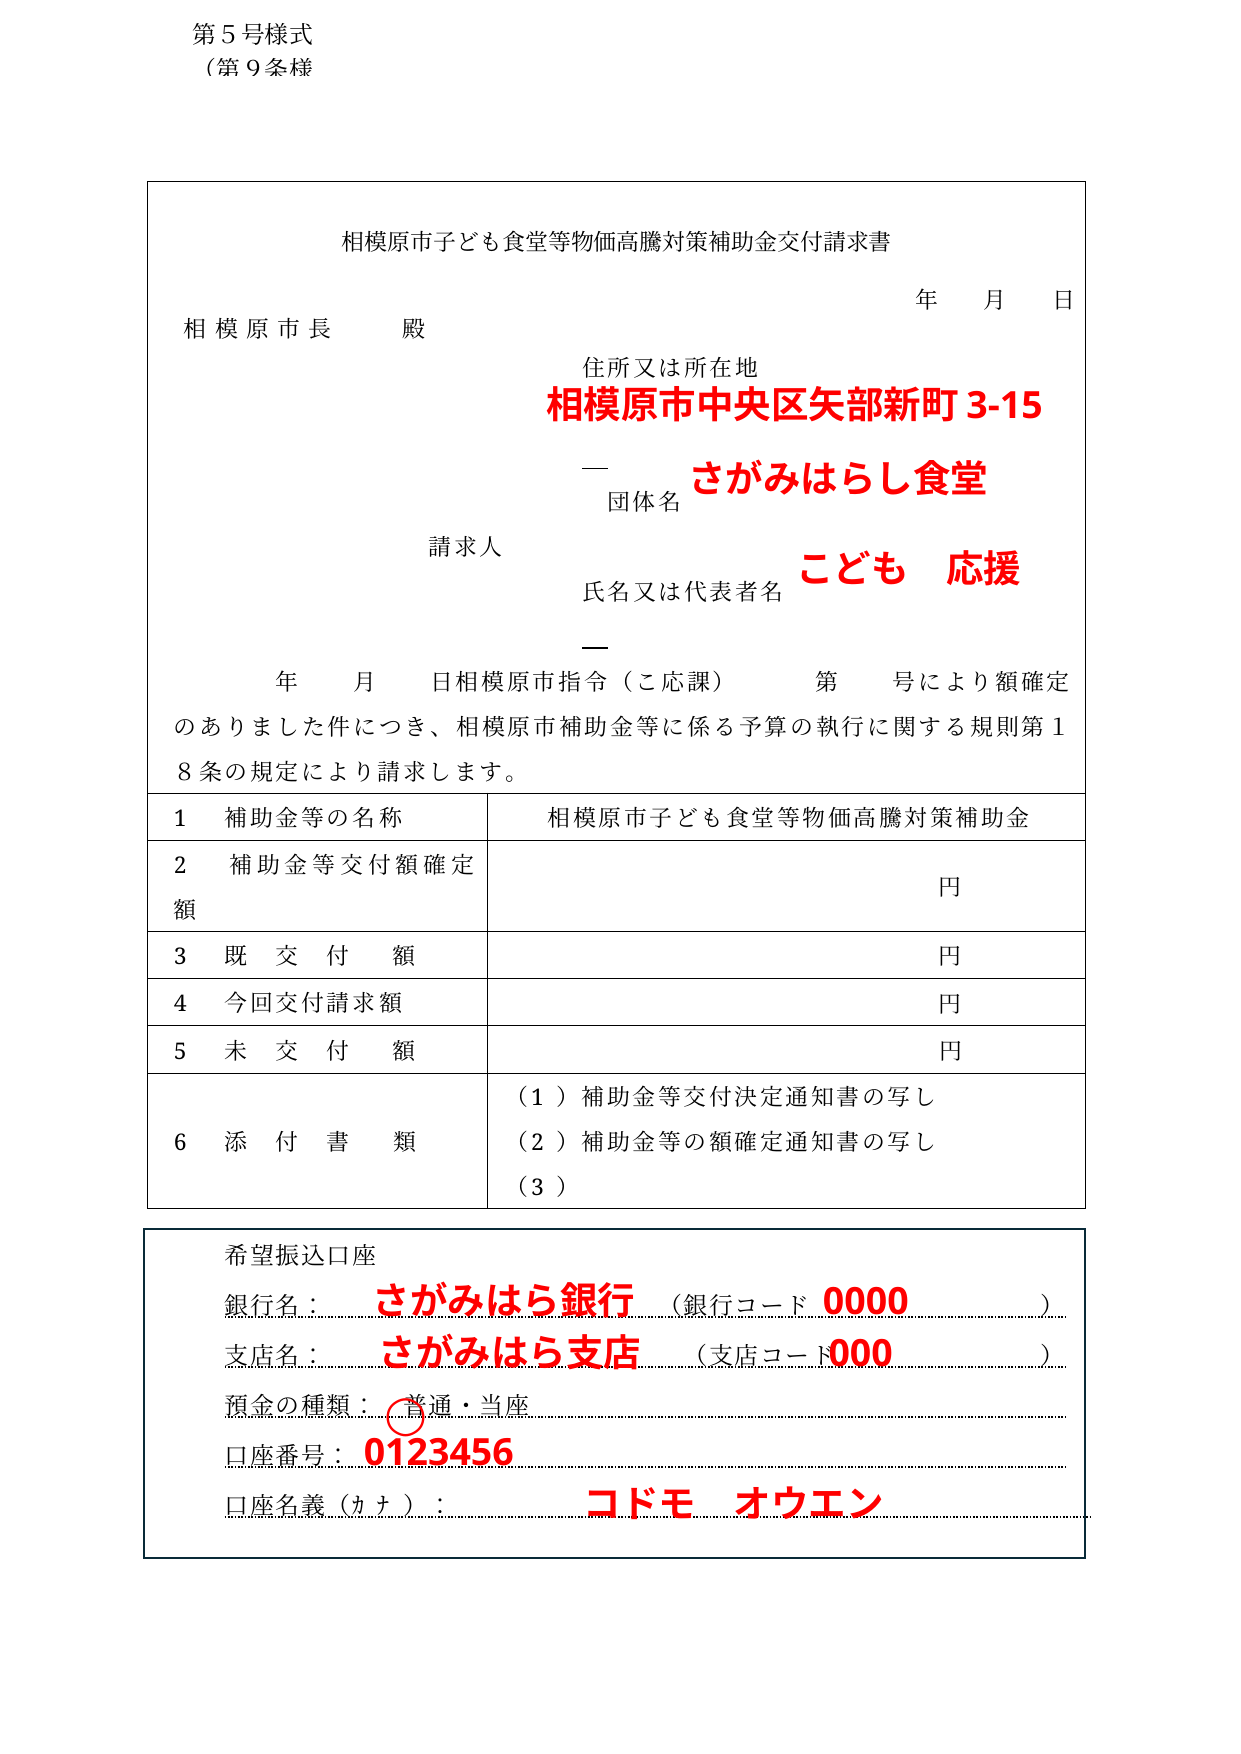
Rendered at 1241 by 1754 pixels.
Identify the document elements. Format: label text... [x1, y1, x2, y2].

table_cell 5 未交付額 [148, 1026, 487, 1073]
table_header 相模原市子ども食堂等物価高騰対策補助金交付請求書 年 月 日 相模原市長 殿 住所又は所在地 団体名 請求人 氏名又は代表者名 年 月 日相模原市指令（こ応課） 第 号により額確定のありました件につき、相模原市補助金等に係る予算の執行に関する規則第１８条の規定により請求します。 [148, 182, 1085, 793]
table_cell 6 添付書類 [148, 1074, 487, 1208]
table_cell 円 [488, 1026, 1085, 1073]
table_cell 2 補助金等交付額確定額 [148, 841, 487, 931]
table_cell 3 既交付額 [148, 932, 487, 978]
text 口座番号： [207, 1432, 1084, 1477]
table_cell 1 補助金等の名称 [148, 794, 487, 840]
table_cell 円 [488, 979, 1085, 1025]
table_cell 4 今回交付請求額 [148, 979, 487, 1025]
text 支店名： （支店コード ） [207, 1332, 1084, 1377]
text 銀行名： （銀行コード ） [207, 1282, 1084, 1327]
table_cell （1）補助金等交付決定通知書の写し （2）補助金等の額確定通知書の写し （3） [488, 1074, 1085, 1208]
table_cell 円 [488, 932, 1085, 978]
text 希望振込口座 [207, 1232, 1084, 1277]
table_cell 相模原市子ども食堂等物価高騰対策補助金 [488, 794, 1085, 840]
text 預金の種類： 普通・当座 [207, 1382, 1084, 1427]
table_cell 円 [488, 841, 1085, 931]
text 口座名義（ｶﾅ）： [148, 1482, 1084, 1527]
